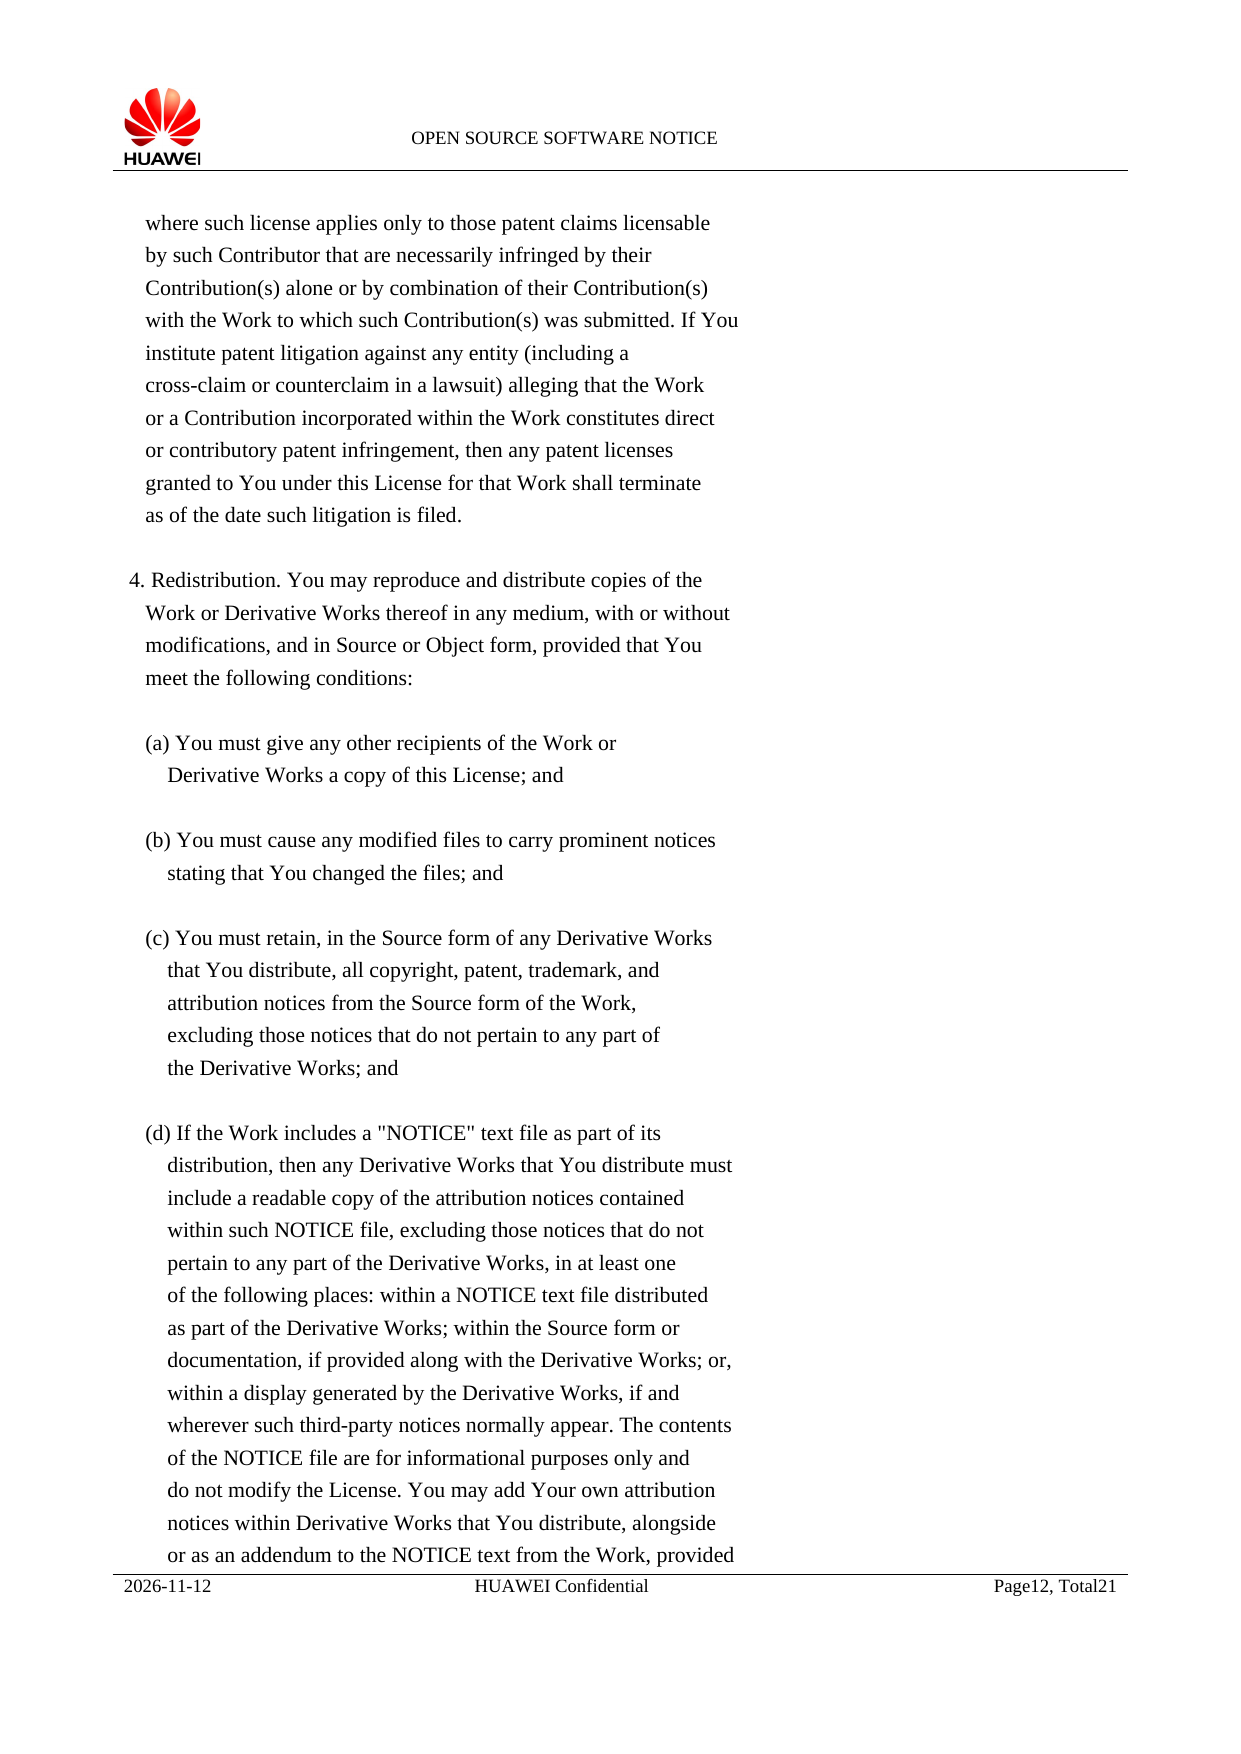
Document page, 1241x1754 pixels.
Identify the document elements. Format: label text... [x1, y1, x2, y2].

picture [124, 88, 201, 165]
